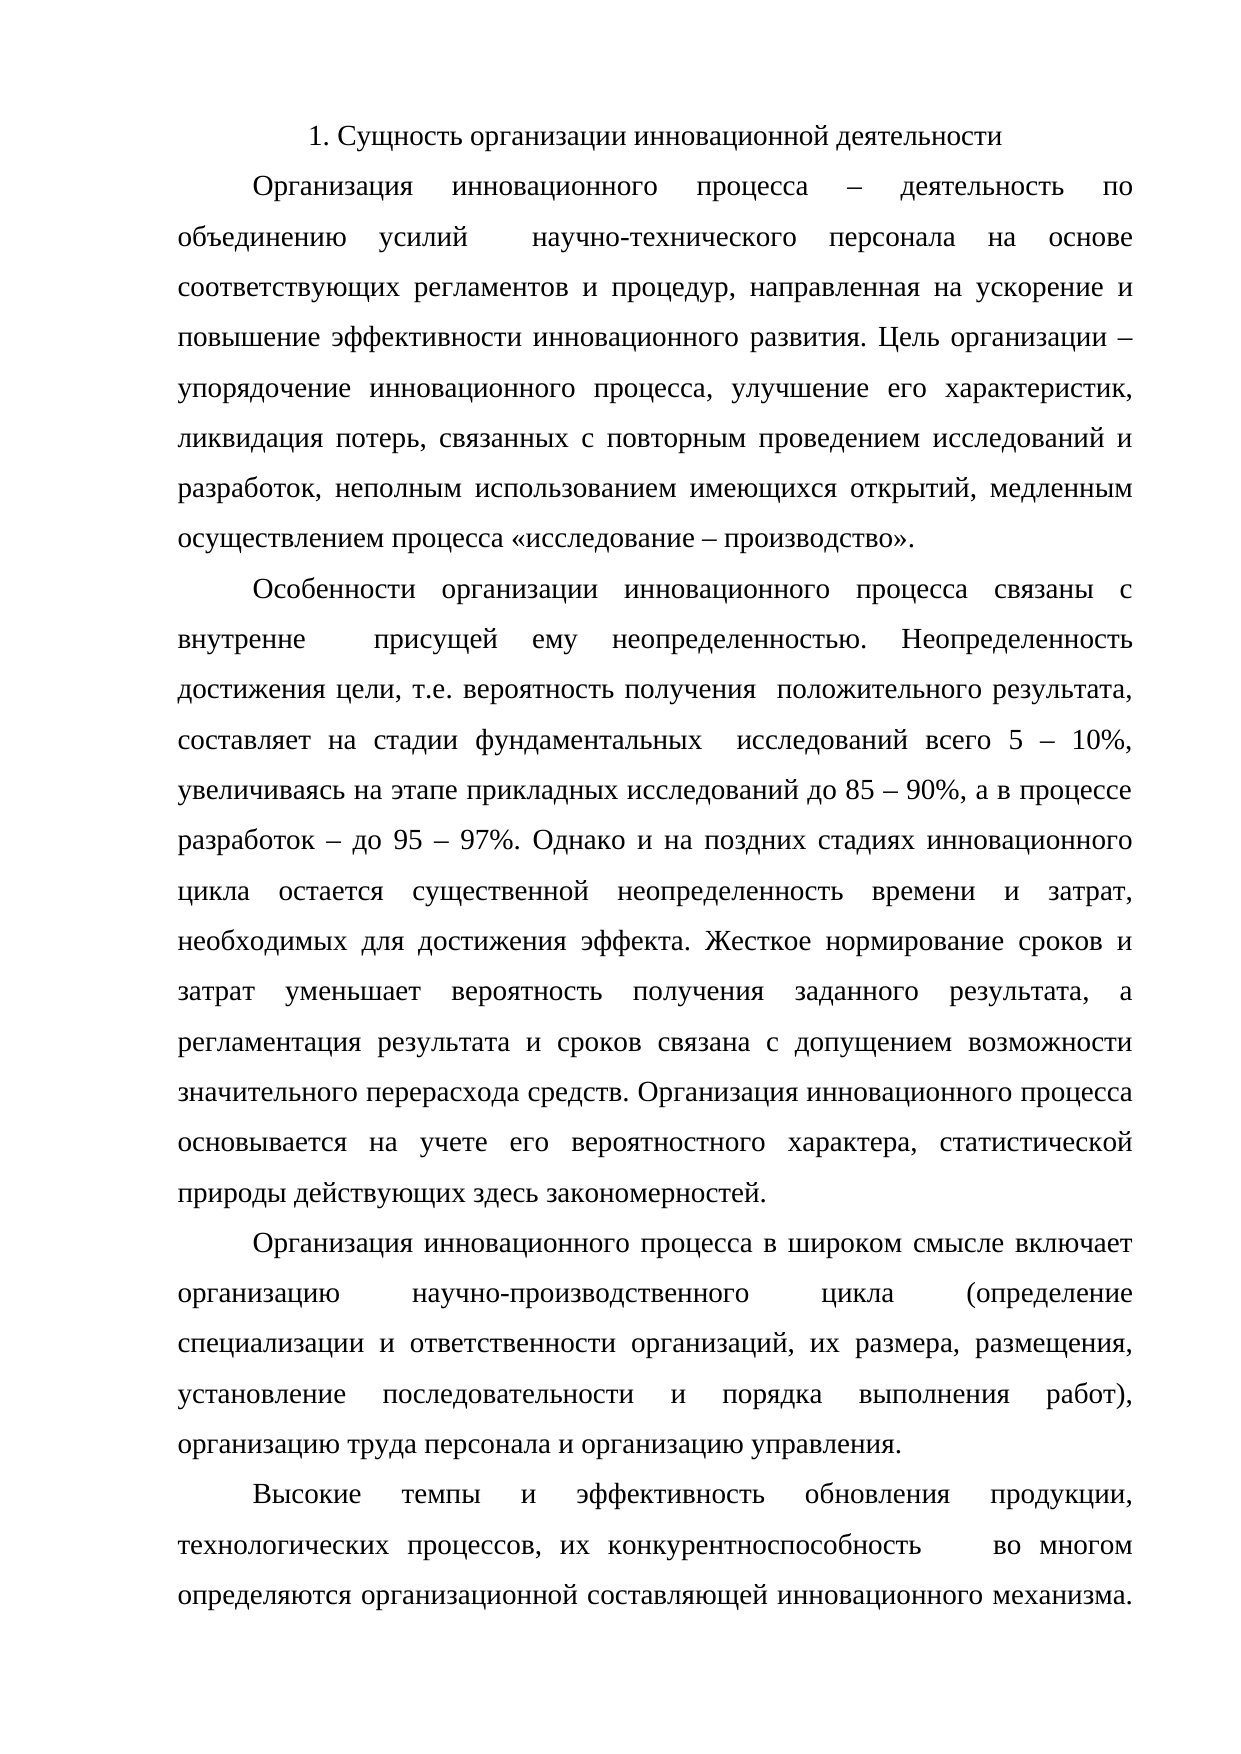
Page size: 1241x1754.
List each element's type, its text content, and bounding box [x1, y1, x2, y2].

text Особенности организации инновационного процесса связаны с внутренне присущей ему неопределенностью. Неопределенность достижения цели, т.е. вероятность получения положительного результата, составляет на стадии фундаментальных исследований всего 5 – 10%, увеличиваясь на этапе прикладных исследований до 85 – 90%, а в процессе разработок – до 95 – 97%. Однако и на поздних стадиях инновационного цикла остается существенной неопределенность времени и затрат, необходимых для достижения эффекта. Жесткое нормирование сроков и затрат уменьшает вероятность получения заданного результата, а регламентация результата и сроков связана с допущением возможности значительного перерасхода средств. Организация инновационного процесса основывается на учете его вероятностного характера, статистической природы действующих здесь закономерностей. [177, 571, 1133, 1208]
text Организация инновационного процесса в широком смысле включает организацию научно-производственного цикла (определение специализации и ответственности организаций, их размера, размещения, установление последовательности и порядка выполнения работ), организацию труда персонала и организацию управления. [177, 1225, 1133, 1460]
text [177, 1477, 1133, 1611]
text 1. Сущность организации инновационной деятельности [177, 118, 1133, 152]
text Организация инновационного процесса – деятельность по объединению усилий научно-технического персонала на основе соответствующих регламентов и процедур, направленная на ускорение и повышение эффективности инновационного развития. Цель организации – упорядочение инновационного процесса, улучшение его характеристик, ликвидация потерь, связанных с повторным проведением исследований и разработок, неполным использованием имеющихся открытий, медленным осуществлением процесса «исследование – производство». [177, 168, 1133, 554]
